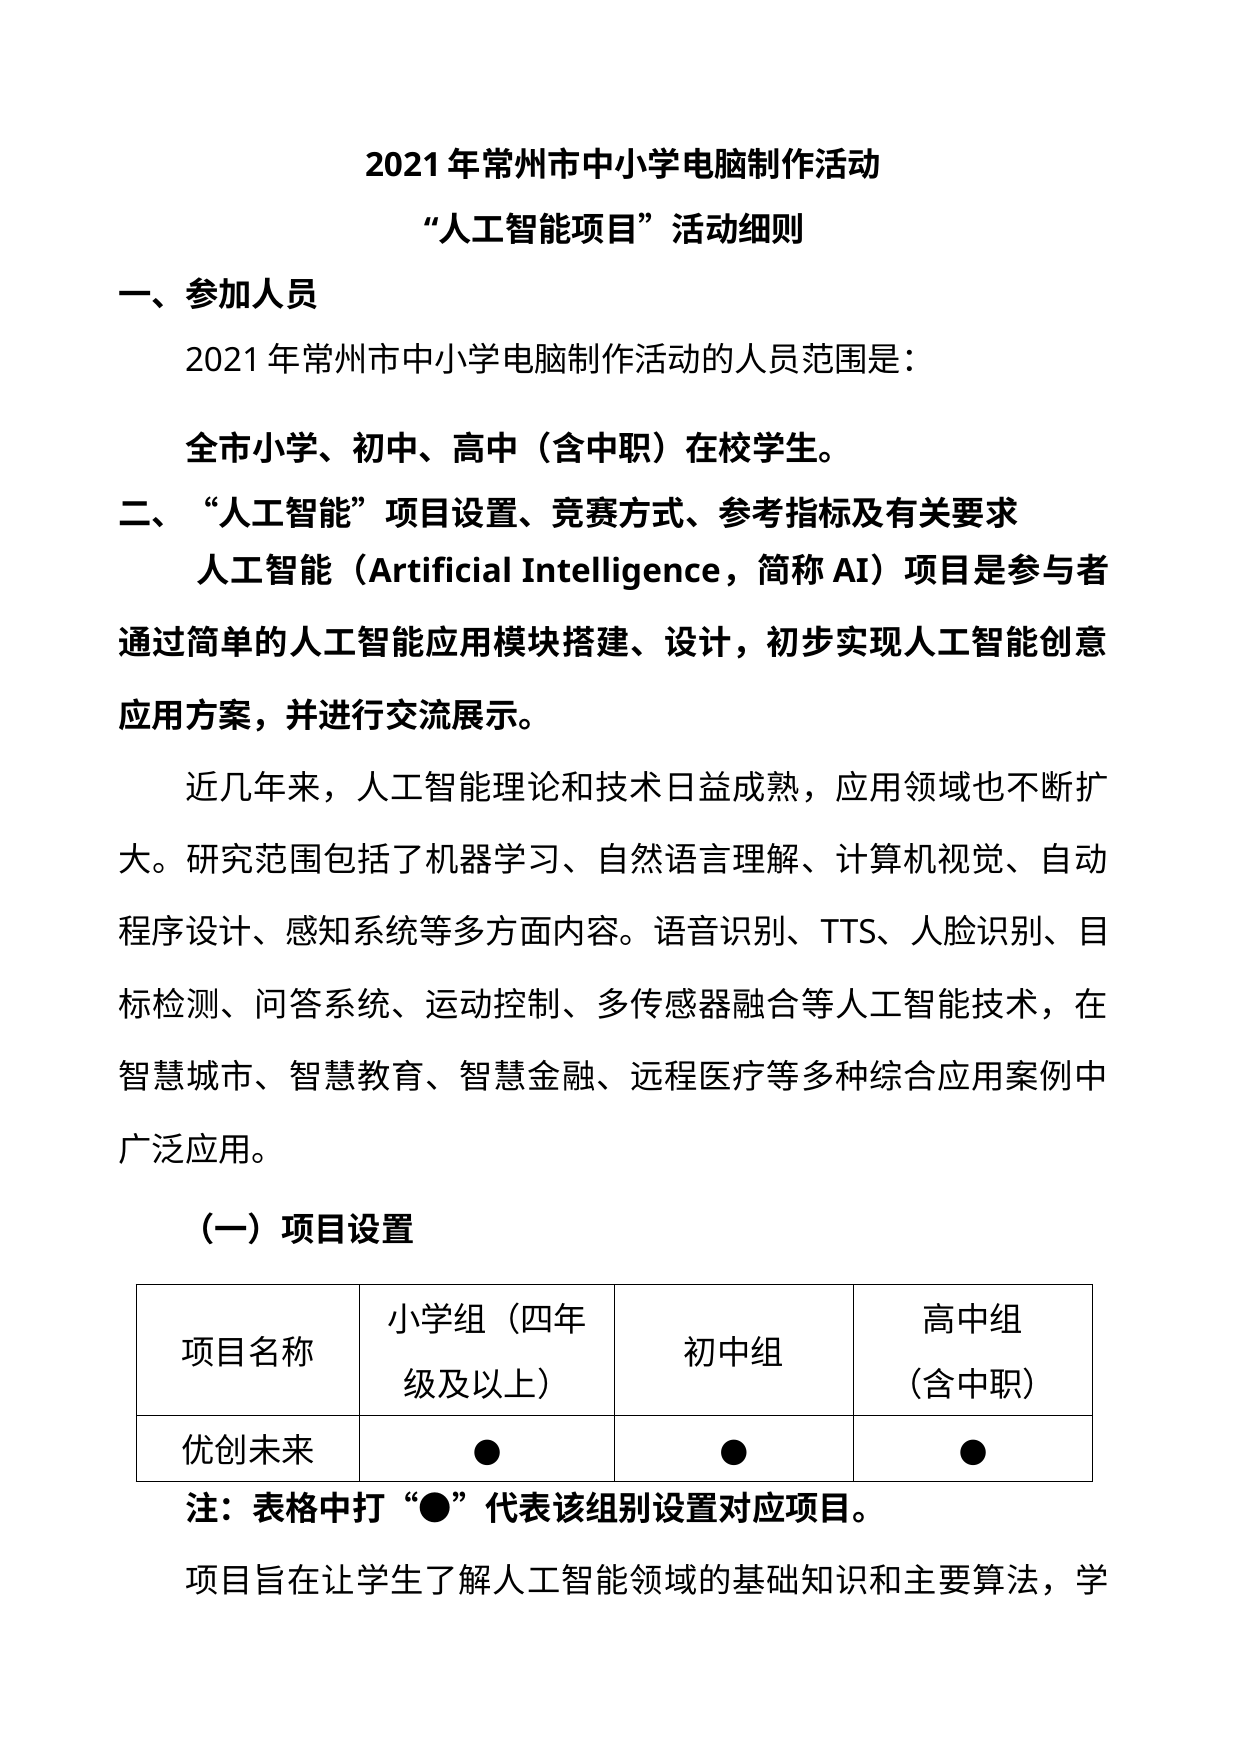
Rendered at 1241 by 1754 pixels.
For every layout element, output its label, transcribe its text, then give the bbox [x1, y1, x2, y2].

text 注：表格中打“●”代表该组别设置对应项目。 [118, 1482, 1110, 1530]
table_cell ● [615, 1416, 853, 1481]
subtitle 一、参加人员 [118, 259, 1110, 324]
subtitle 二、“人工智能”项目设置、竞赛方式、参考指标及有关要求 [118, 479, 1110, 544]
table_cell ● [854, 1416, 1092, 1481]
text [118, 1554, 1110, 1602]
text （一）项目设置 [118, 1195, 1110, 1260]
table_header 高中组 （含中职） [854, 1285, 1092, 1415]
table_header 小学组（四年级及以上） [360, 1285, 614, 1415]
table_cell 优创未来 [137, 1416, 359, 1481]
subtitle 全市小学、初中、高中（含中职）在校学生。 [118, 414, 1110, 479]
text 近几年来，人工智能理论和技术日益成熟，应用领域也不断扩大。研究范围包括了机器学习、自然语言理解、计算机视觉、自动程序设计、感知系统等多方面内容。语音识别、TTS、人脸识别、目标检测、问答系统、运动控制、多传感器融合等人工智能技术，在智慧城市、智慧教育、智慧金融、远程医疗等多种综合应用案例中广泛应用。 [118, 761, 1110, 1171]
text 2021年常州市中小学电脑制作活动的人员范围是： [118, 324, 1110, 389]
table_cell ● [360, 1416, 614, 1481]
table_header 项目名称 [137, 1285, 359, 1415]
table_header 初中组 [615, 1285, 853, 1415]
text 2021年常州市中小学电脑制作活动 [118, 129, 1110, 194]
text 人工智能（Artificial Intelligence，简称AI）项目是参与者通过简单的人工智能应用模块搭建、设计，初步实现人工智能创意应用方案，并进行交流展示。 [118, 544, 1110, 737]
text “人工智能项目”活动细则 [118, 194, 1110, 259]
